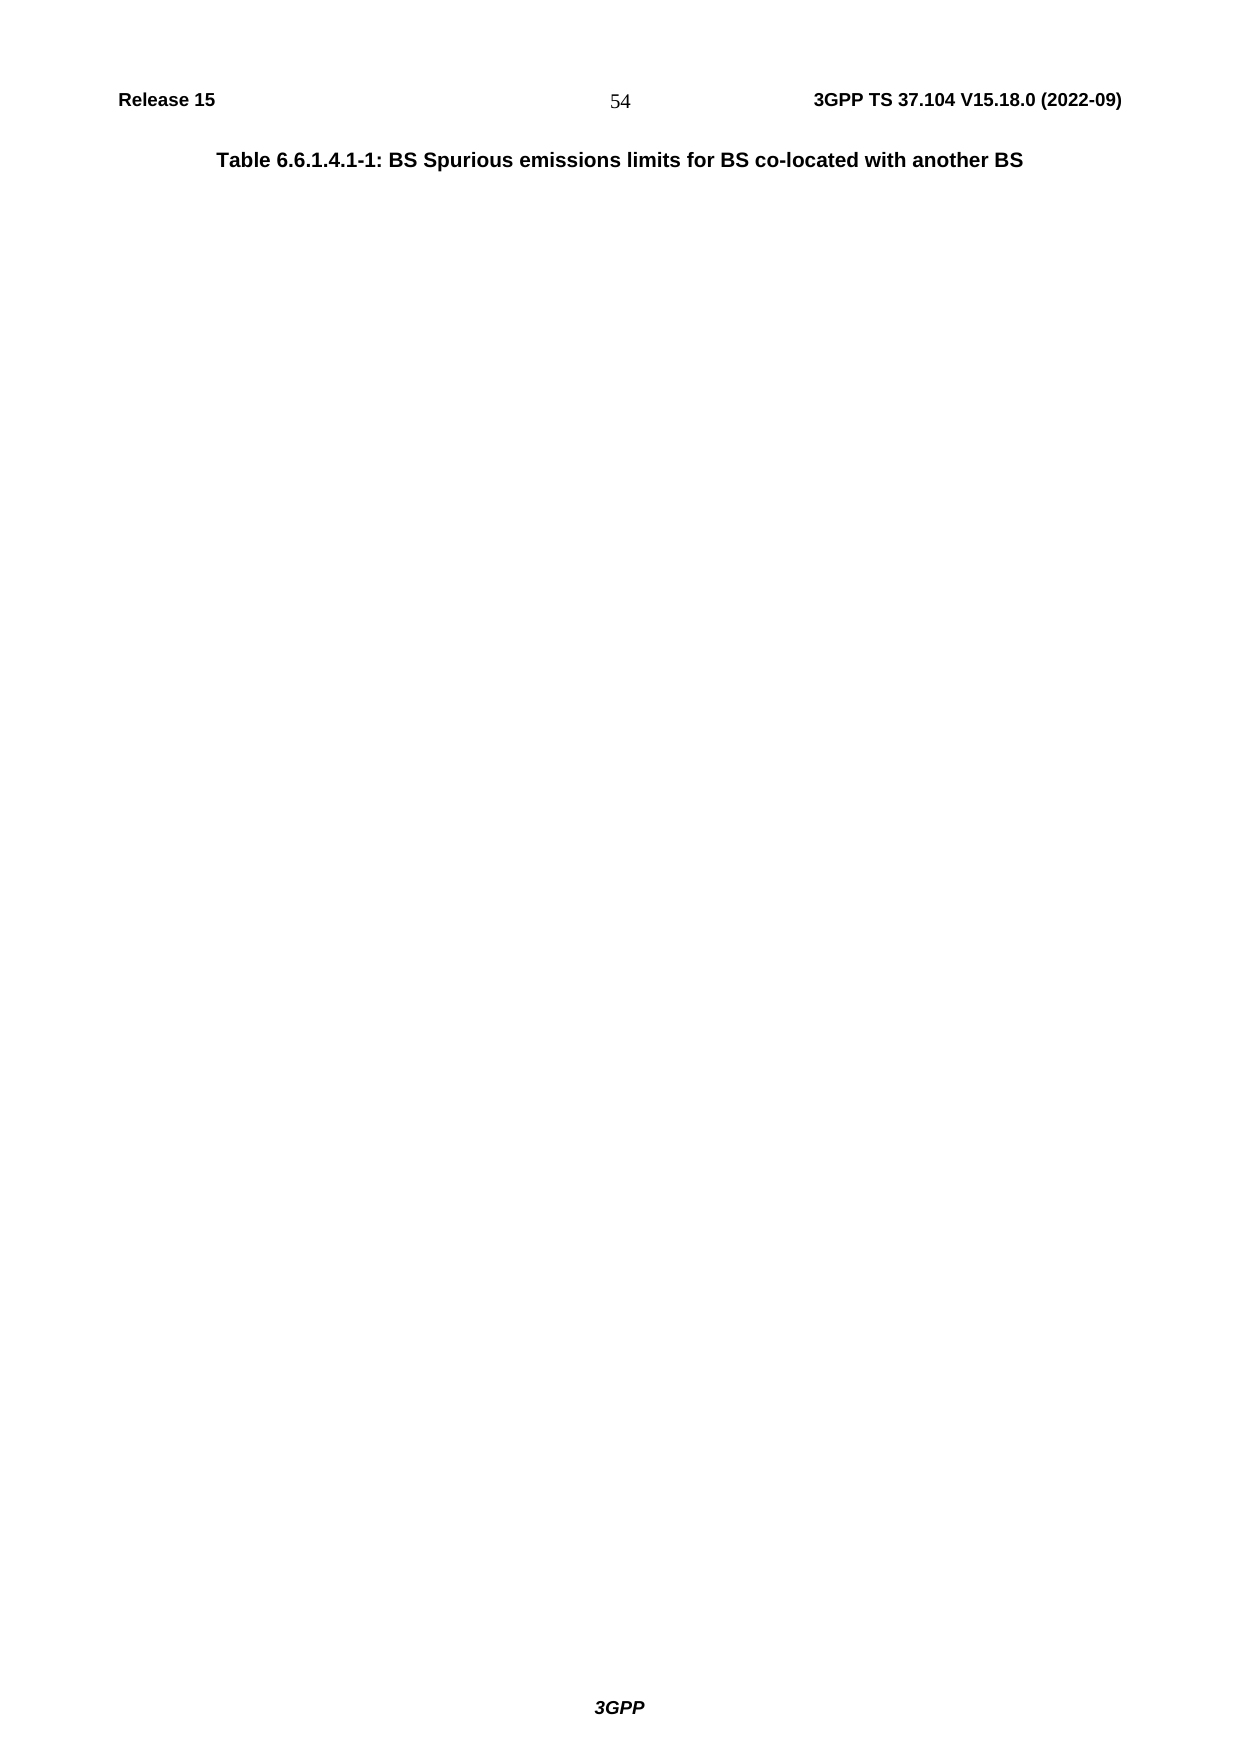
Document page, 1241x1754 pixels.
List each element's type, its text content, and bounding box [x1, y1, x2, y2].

text Table 6.6.1.4.1-1: BS Spurious emissions limits for BS co-located with another BS [118, 147, 1122, 171]
